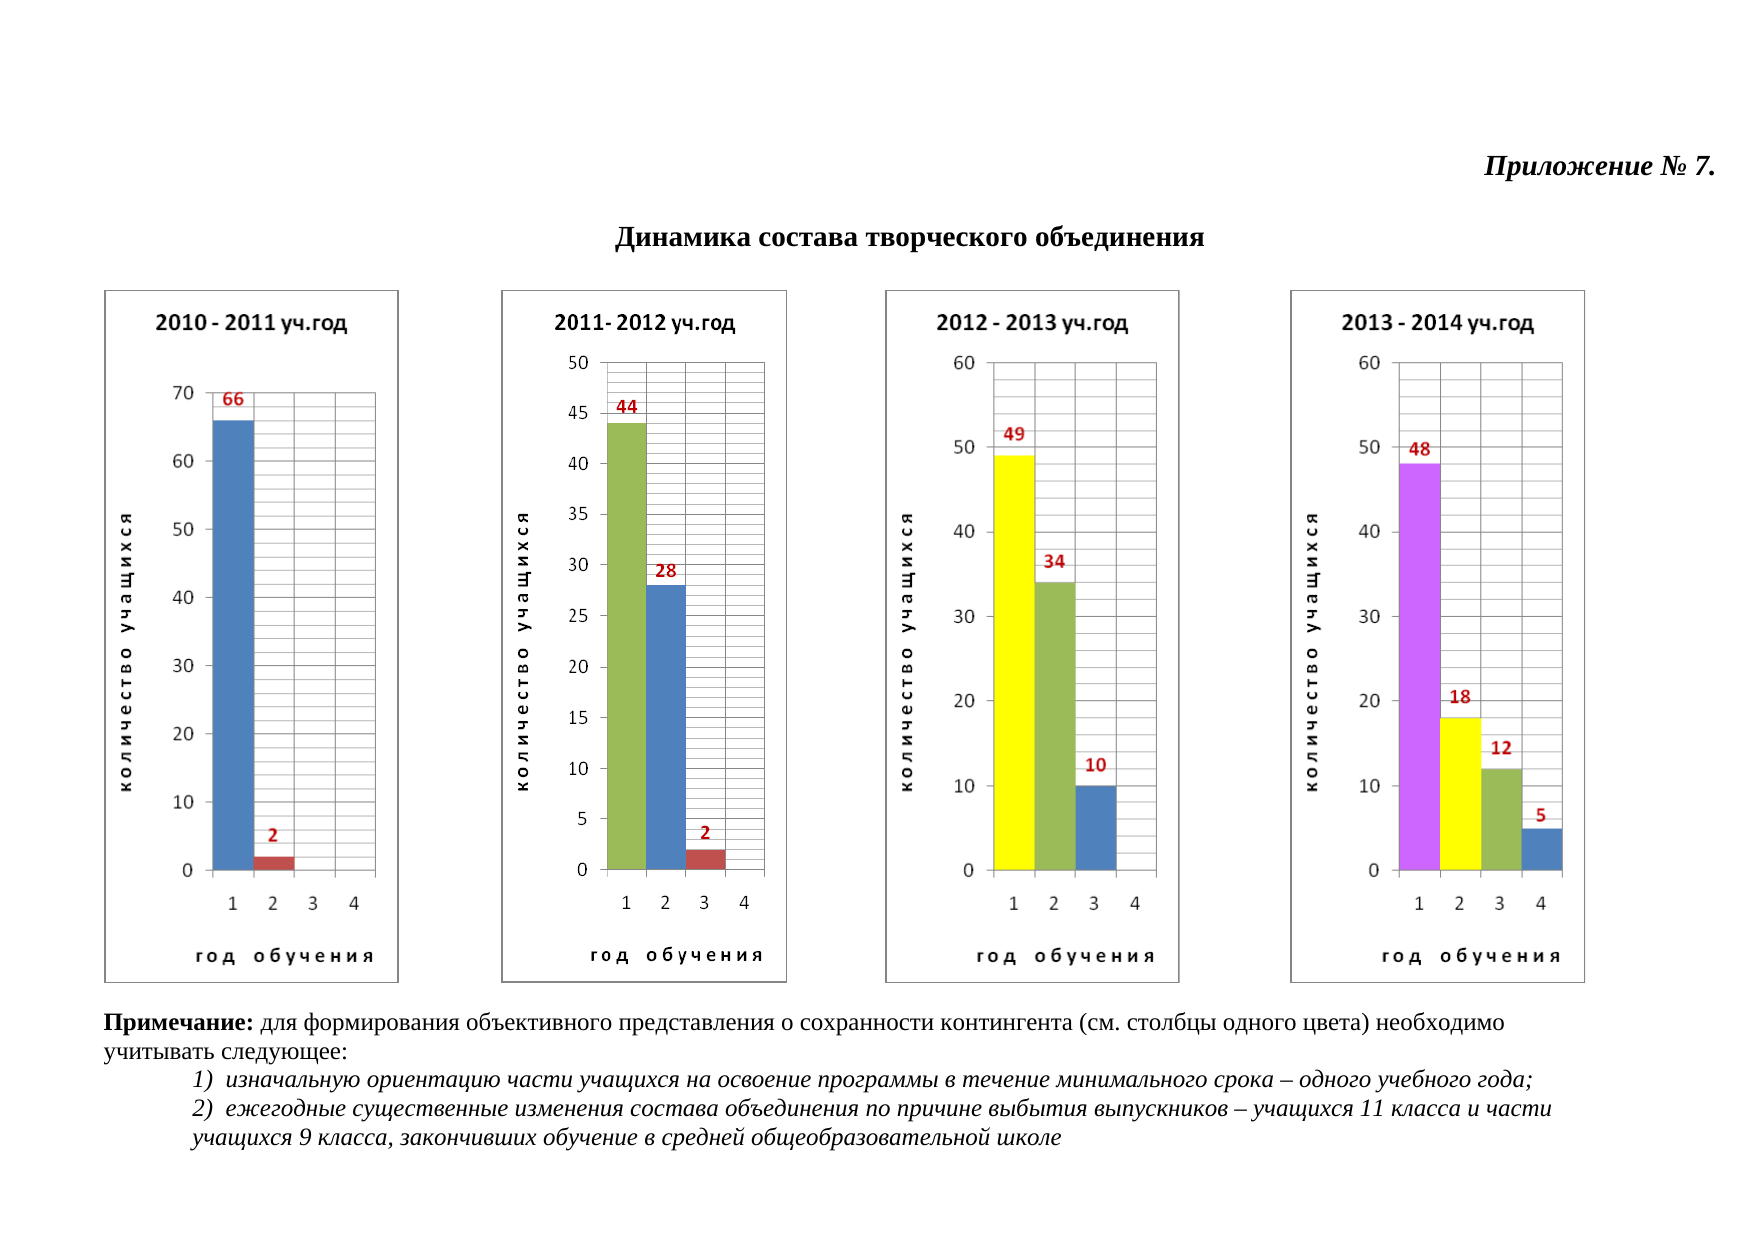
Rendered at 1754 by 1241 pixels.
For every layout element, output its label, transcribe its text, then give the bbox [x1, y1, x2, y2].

picture [1289, 290, 1586, 983]
text 1) изначальную ориентацию части учащихся на освоение программы в течение минимального срока – одного учебного года; [192, 1064, 1669, 1093]
text учащихся 9 класса, закончивших обучение в средней общеобразовательной школе [192, 1122, 1669, 1151]
text Динамика состава творческого объединения [103, 219, 1716, 252]
picture [884, 290, 1180, 983]
text Примечание: для формирования объективного представления о сохранности контингента (см. столбцы одного цвета) необходимо [103, 1007, 1669, 1036]
picture [103, 290, 399, 983]
text Приложение № 7. [47, 148, 1716, 181]
picture [500, 290, 787, 983]
text 2) ежегодные существенные изменения состава объединения по причине выбытия выпускников – учащихся 11 класса и части [192, 1093, 1669, 1122]
text учитывать следующее: [103, 1036, 1669, 1064]
